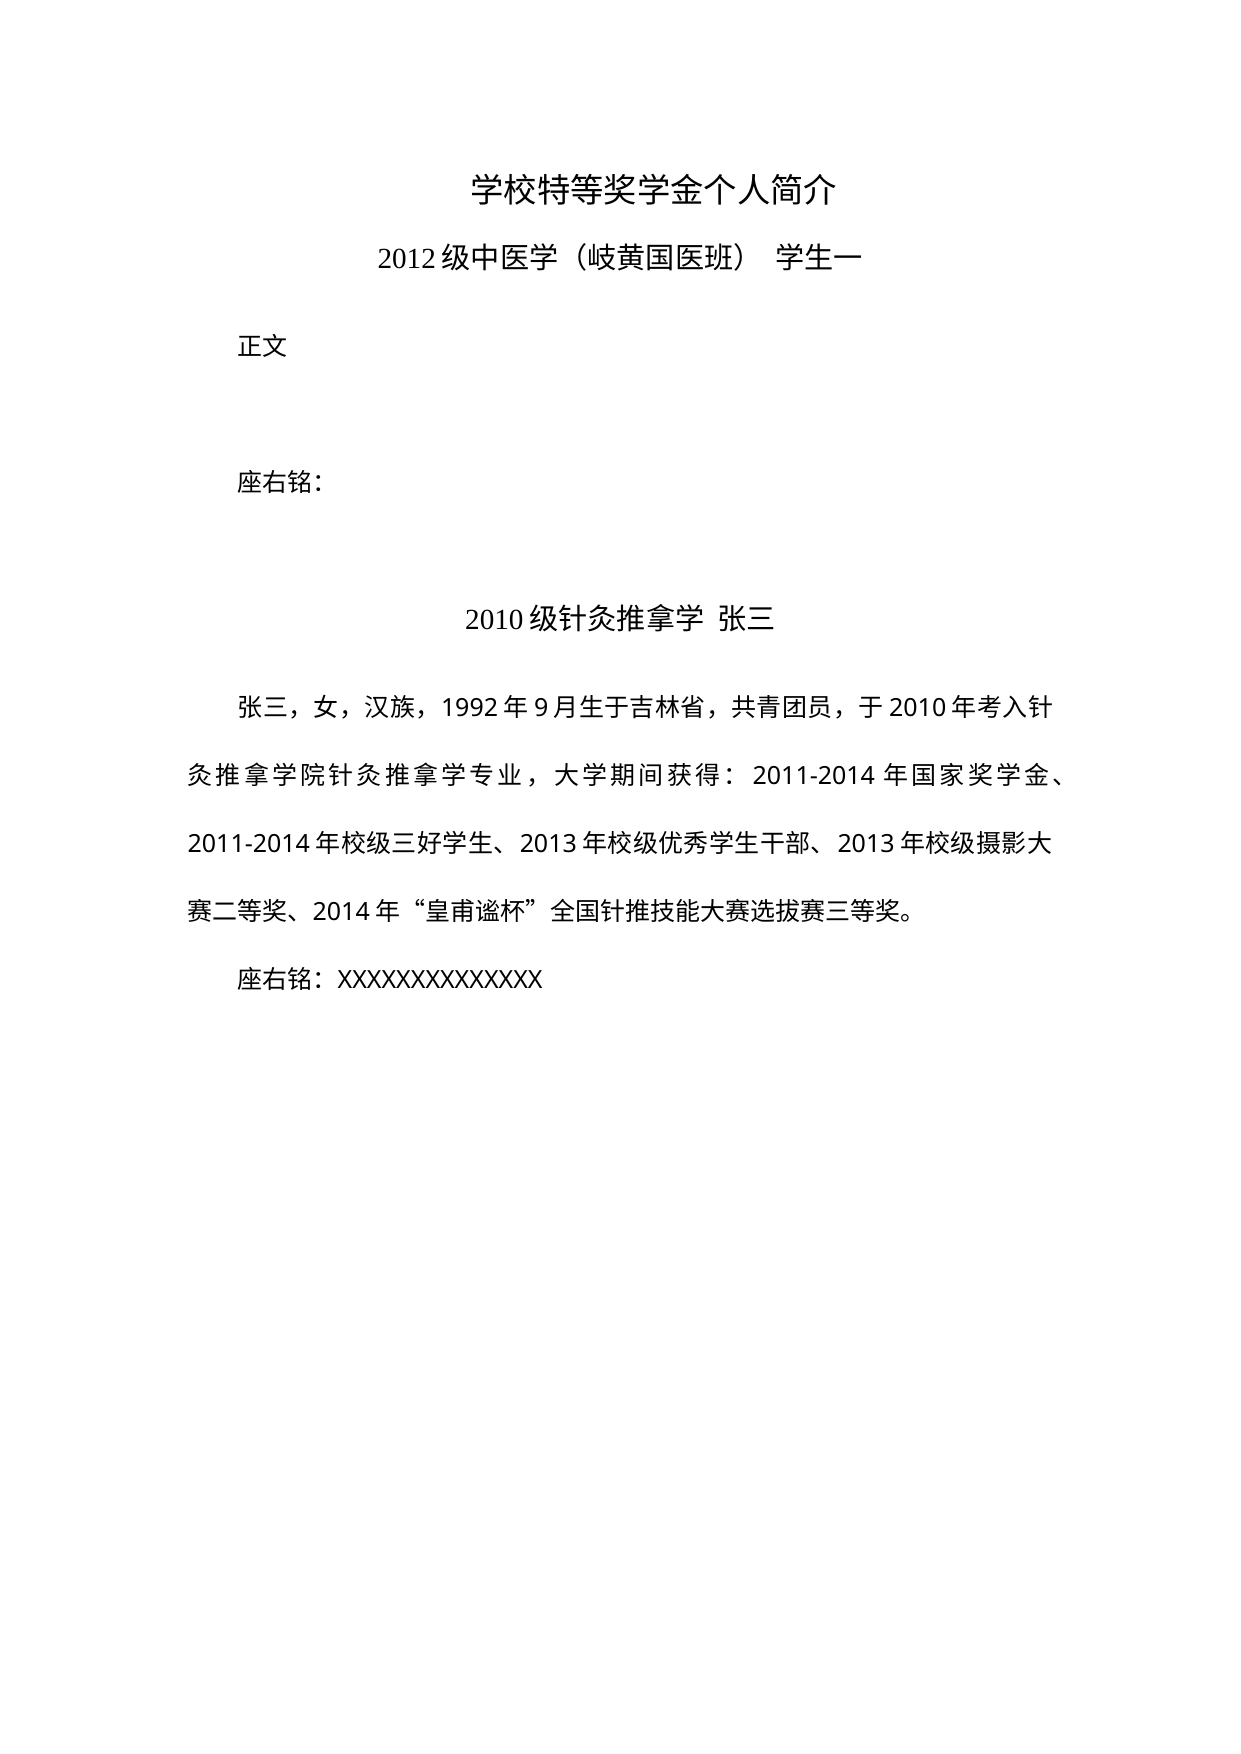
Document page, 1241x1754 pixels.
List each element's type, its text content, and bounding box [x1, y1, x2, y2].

subtitle 2010级针灸推拿学 张三 [187, 583, 1053, 651]
text 座右铭： [187, 447, 1053, 515]
text 正文 [187, 311, 1053, 379]
text 张三，女，汉族，1992年9月生于吉林省，共青团员，于2010年考入针灸推拿学院针灸推拿学专业，大学期间获得：2011-2014年国家奖学金、2011-2014年校级三好学生、2013年校级优秀学生干部、2013年校级摄影大赛二等奖、2014年“皇甫谧杯”全国针推技能大赛选拔赛三等奖。 [187, 672, 1053, 943]
text 座右铭：XXXXXXXXXXXXXX [187, 943, 1053, 1011]
text 学校特等奖学金个人简介 [187, 154, 1053, 222]
subtitle 2012级中医学（岐黄国医班） 学生一 [187, 222, 1053, 290]
